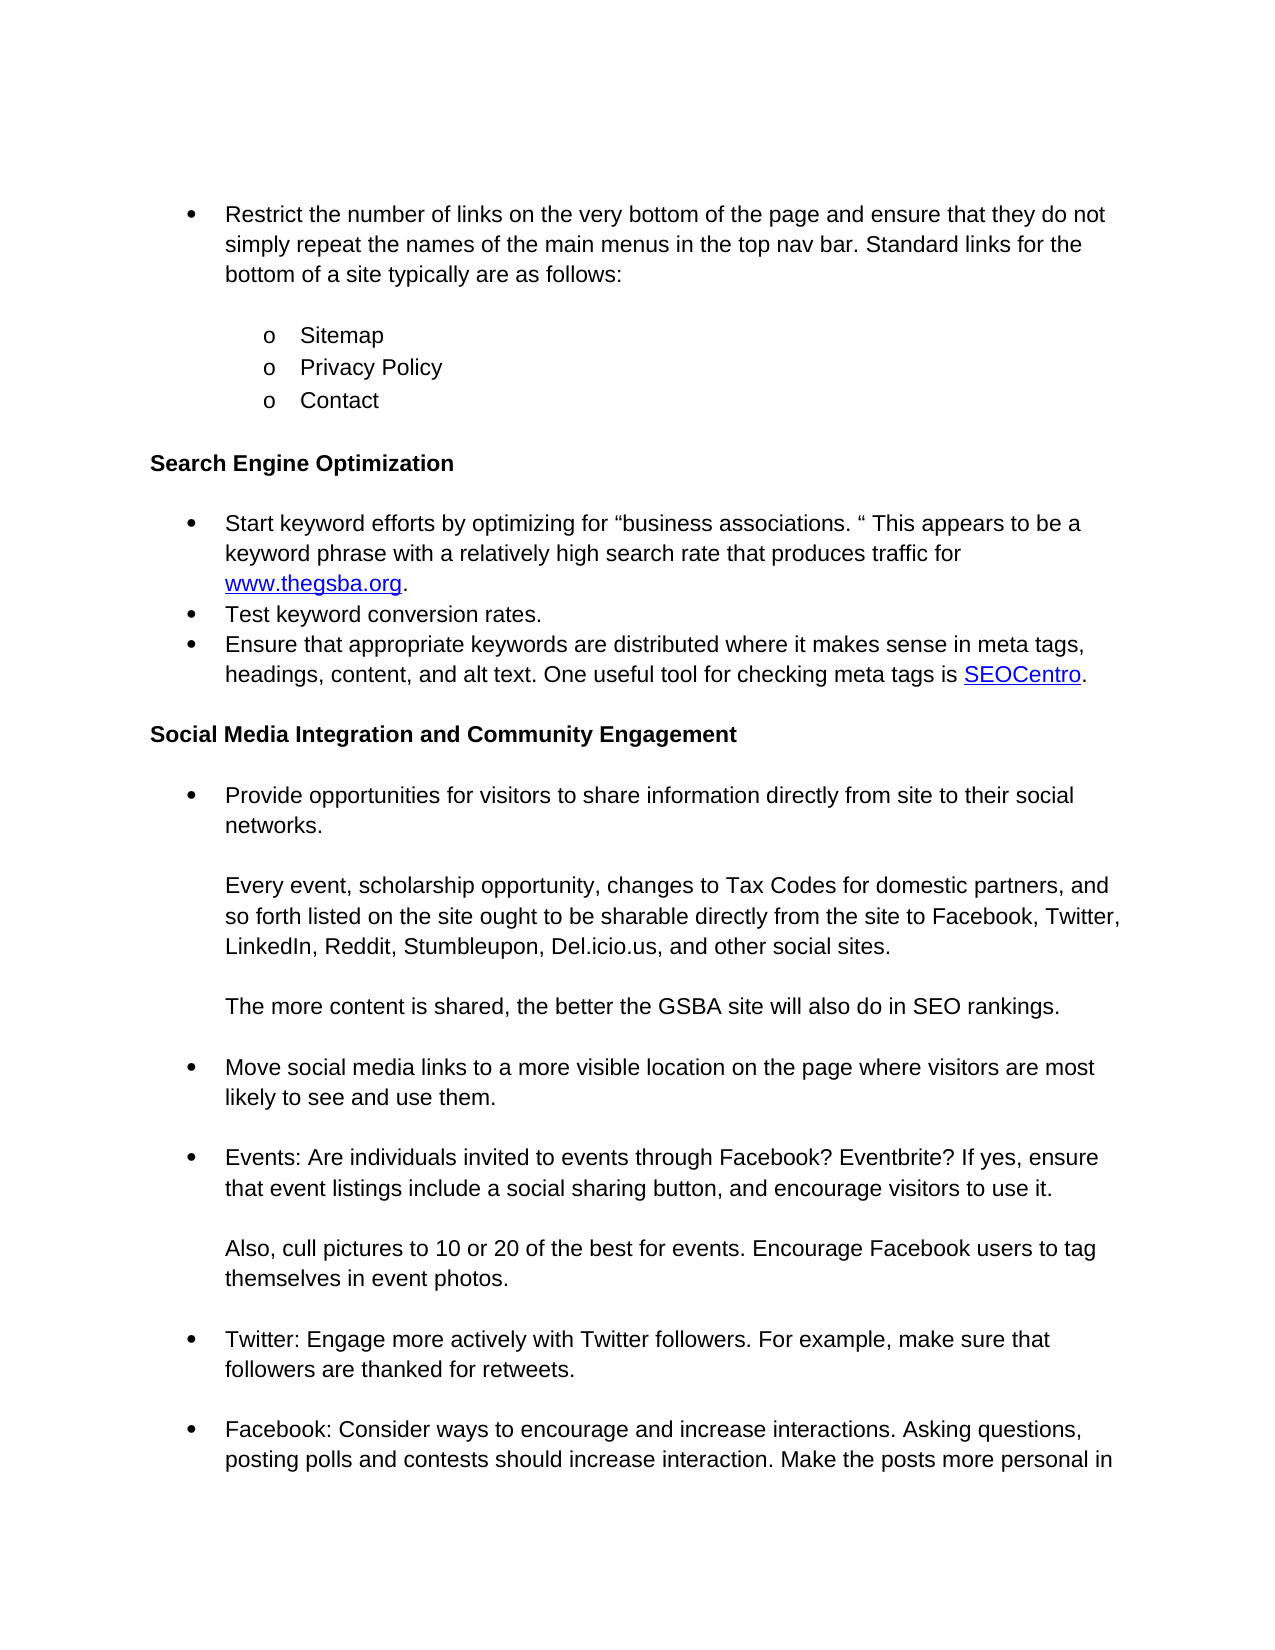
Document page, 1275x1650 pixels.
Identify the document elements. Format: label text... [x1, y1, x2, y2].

list Privacy Policy [262, 354, 1125, 383]
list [187, 1416, 1125, 1473]
text Search Engine Optimization [150, 449, 1125, 476]
list Move social media links to a more visible location on the page where visitors are most likely to see and use them. [187, 1054, 1125, 1110]
text Social Media Integration and Community Engagement [150, 721, 1125, 748]
list Sitemap [262, 322, 1125, 350]
list Twitter: Engage more actively with Twitter followers. For example, make sure that followers are thanked for retweets. [187, 1326, 1125, 1382]
list Also, cull pictures to 10 or 20 of the best for events. Encourage Facebook users to tag themselves in event photos. [225, 1235, 1125, 1292]
list Contact [262, 387, 1125, 415]
text Every event, scholarship opportunity, changes to Tax Codes for domestic partners, and so forth listed on the site ought to be sharable directly from the site to Facebook, Twitter, LinkedIn, Reddit, Stumbleupon, Del.icio.us, and other social sites. [225, 872, 1125, 959]
list Test keyword conversion rates. [187, 601, 1125, 627]
list Ensure that appropriate keywords are distributed where it makes sense in meta tags, headings, content, and alt text. One useful tool for checking meta tags is SEOCentro. [187, 631, 1125, 687]
list Events: Are individuals invited to events through Facebook? Eventbrite? If yes, ensure that event listings include a social sharing button, and encourage visitors to use it. [187, 1144, 1125, 1201]
list Restrict the number of links on the very bottom of the page and ensure that they do not simply repeat the names of the main menus in the top nav bar. Standard links for the bottom of a site typically are as follows: [187, 201, 1125, 288]
list Start keyword efforts by optimizing for “business associations. “ This appears to be a keyword phrase with a relatively high search rate that produces traffic for www.thegsba.org. [187, 510, 1125, 597]
text The more content is shared, the better the GSBA site will also do in SEO rankings. [225, 993, 1125, 1020]
list Provide opportunities for visitors to share information directly from site to their social networks. [187, 782, 1125, 838]
